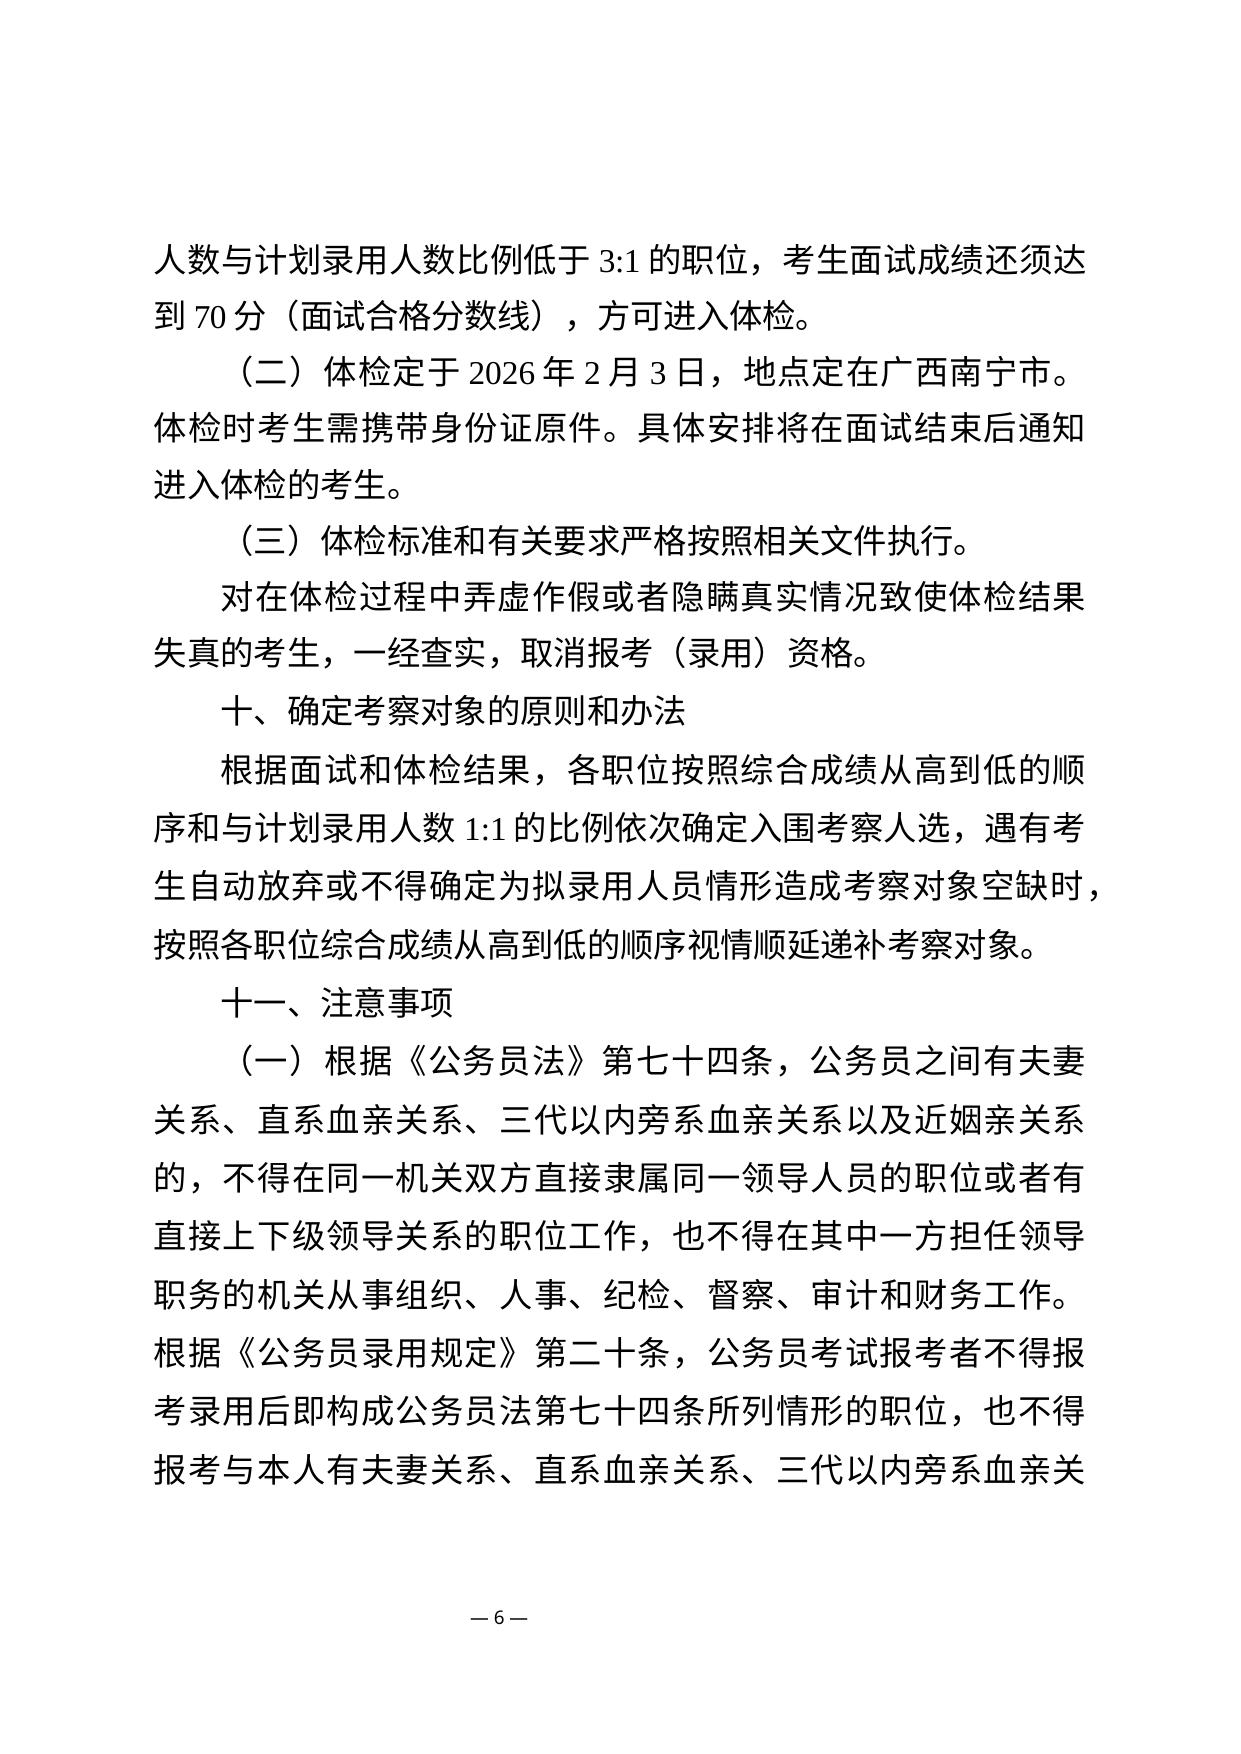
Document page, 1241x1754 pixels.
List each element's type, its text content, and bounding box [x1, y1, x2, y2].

text （二）体检定于2026年2月3日，地点定在广西南宁市。体检时考生需携带身份证原件。具体安排将在面试结束后通知进入体检的考生。 [153, 339, 1087, 508]
text （三）体检标准和有关要求严格按照相关文件执行。 [153, 508, 1087, 564]
text 根据面试和体检结果，各职位按照综合成绩从高到低的顺序和与计划录用人数1:1的比例依次确定入围考察人选，遇有考生自动放弃或不得确定为拟录用人员情形造成考察对象空缺时，按照各职位综合成绩从高到低的顺序视情顺延递补考察对象。 [153, 735, 1087, 969]
text 对在体检过程中弄虚作假或者隐瞒真实情况致使体检结果失真的考生，一经查实，取消报考（录用）资格。 [153, 564, 1087, 677]
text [153, 1027, 1087, 1494]
text 十、确定考察对象的原则和办法 [153, 677, 1087, 735]
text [153, 227, 1087, 339]
text 十一、注意事项 [153, 969, 1087, 1027]
